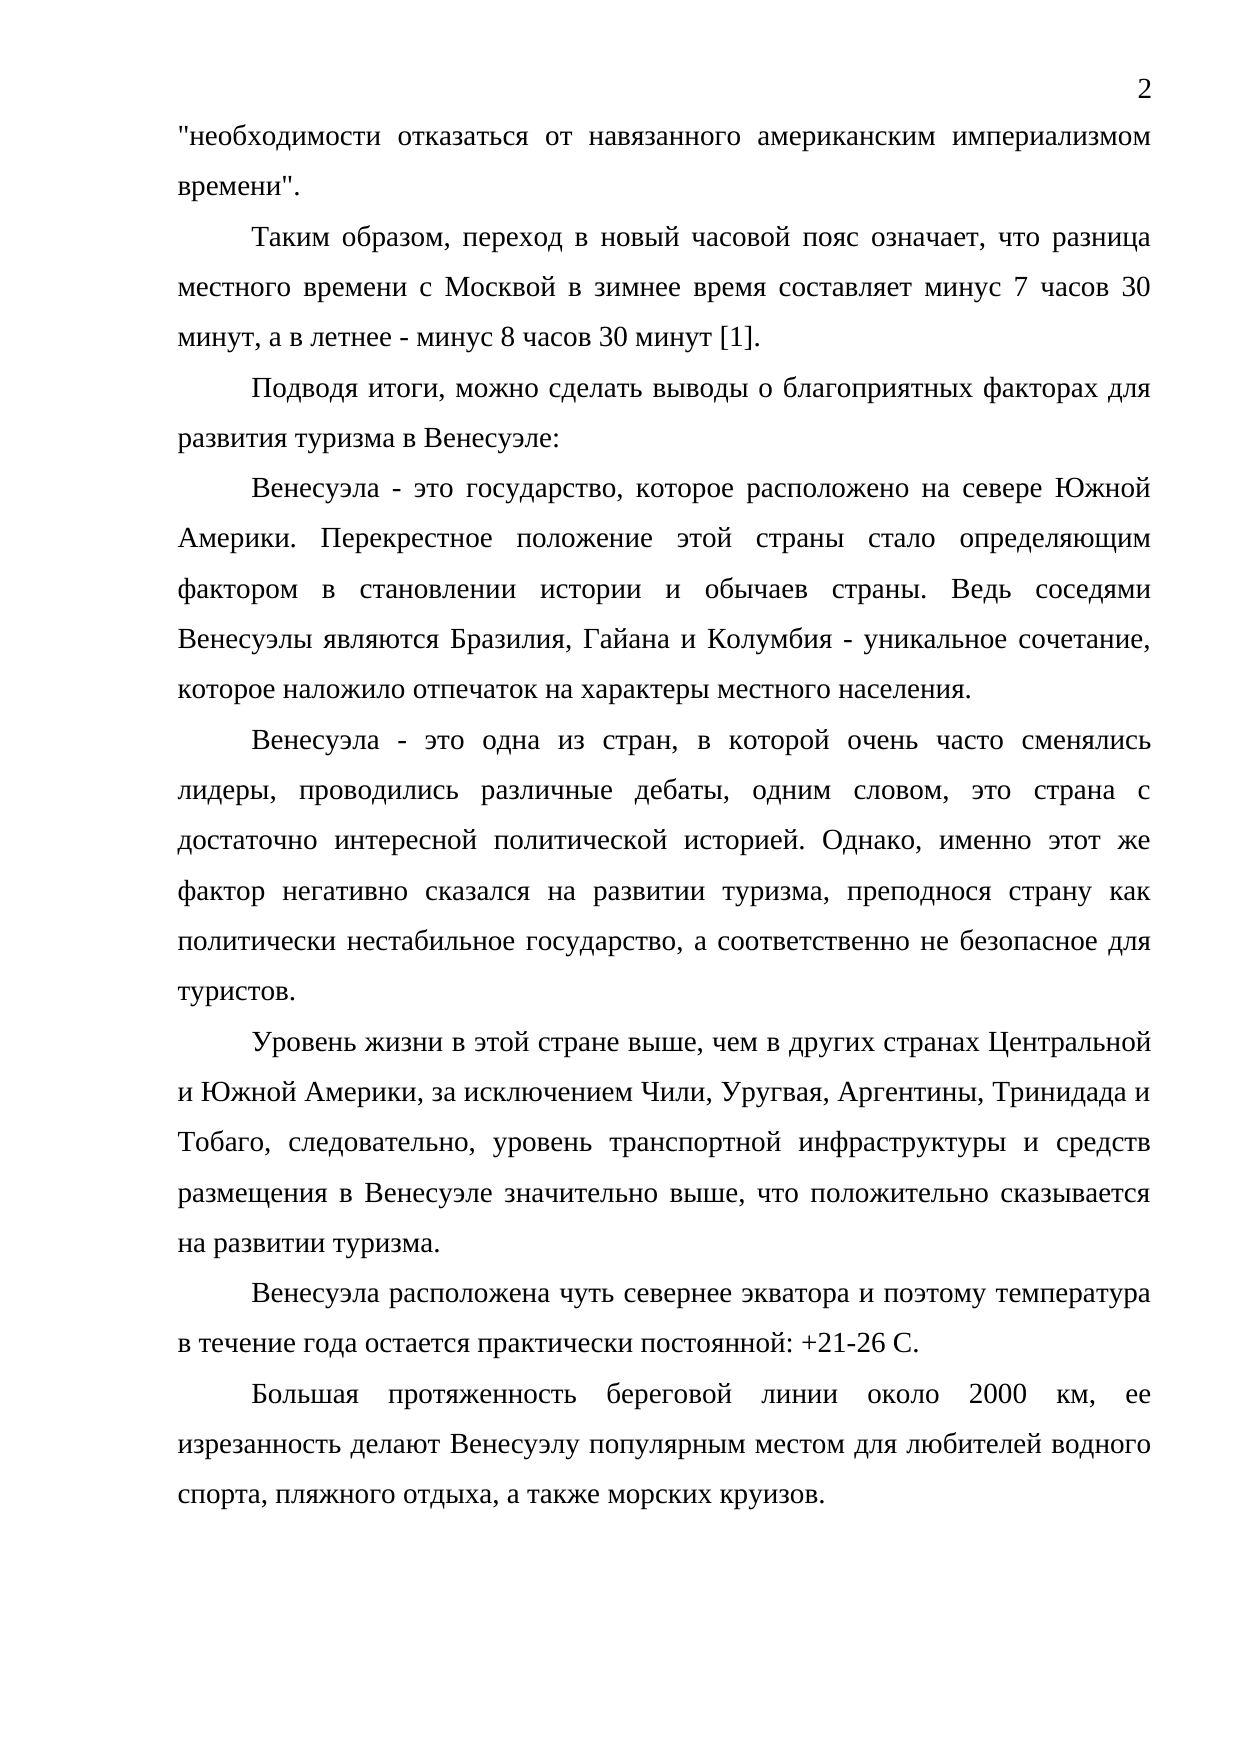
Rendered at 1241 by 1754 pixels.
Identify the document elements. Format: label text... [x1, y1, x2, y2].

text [177, 118, 1152, 202]
text Таким образом, переход в новый часовой пояс означает, что разница местного времени с Москвой в зимнее время составляет минус 7 часов 30 минут, а в летнее - минус 8 часов 30 минут [1]. [177, 219, 1152, 353]
text Большая протяженность береговой линии около 2000 км, ее изрезанность делают Венесуэлу популярным местом для любителей водного спорта, пляжного отдыха, а также морских круизов. [177, 1376, 1152, 1510]
text Уровень жизни в этой стране выше, чем в других странах Центральной и Южной Америки, за исключением Чили, Уругвая, Аргентины, Тринидада и Тобаго, следовательно, уровень транспортной инфраструктуры и средств размещения в Венесуэле значительно выше, что положительно сказывается на развитии туризма. [177, 1024, 1152, 1258]
text Венесуэла расположена чуть севернее экватора и поэтому температура в течение года остается практически постоянной: +21-26 С. [177, 1275, 1152, 1359]
text Венесуэла - это государство, которое расположено на севере Южной Америки. Перекрестное положение этой страны стало определяющим фактором в становлении истории и обычаев страны. Ведь соседями Венесуэлы являются Бразилия, Гайана и Колумбия - уникальное сочетание, которое наложило отпечаток на характеры местного населения. [177, 470, 1152, 705]
text Подводя итоги, можно сделать выводы о благоприятных факторах для развития туризма в Венесуэле: [177, 370, 1152, 453]
text Венесуэла - это одна из стран, в которой очень часто сменялись лидеры, проводились различные дебаты, одним словом, это страна с достаточно интересной политической историей. Однако, именно этот же фактор негативно сказался на развитии туризма, преподнося страну как политически нестабильное государство, а соответственно не безопасное для туристов. [177, 722, 1152, 1007]
